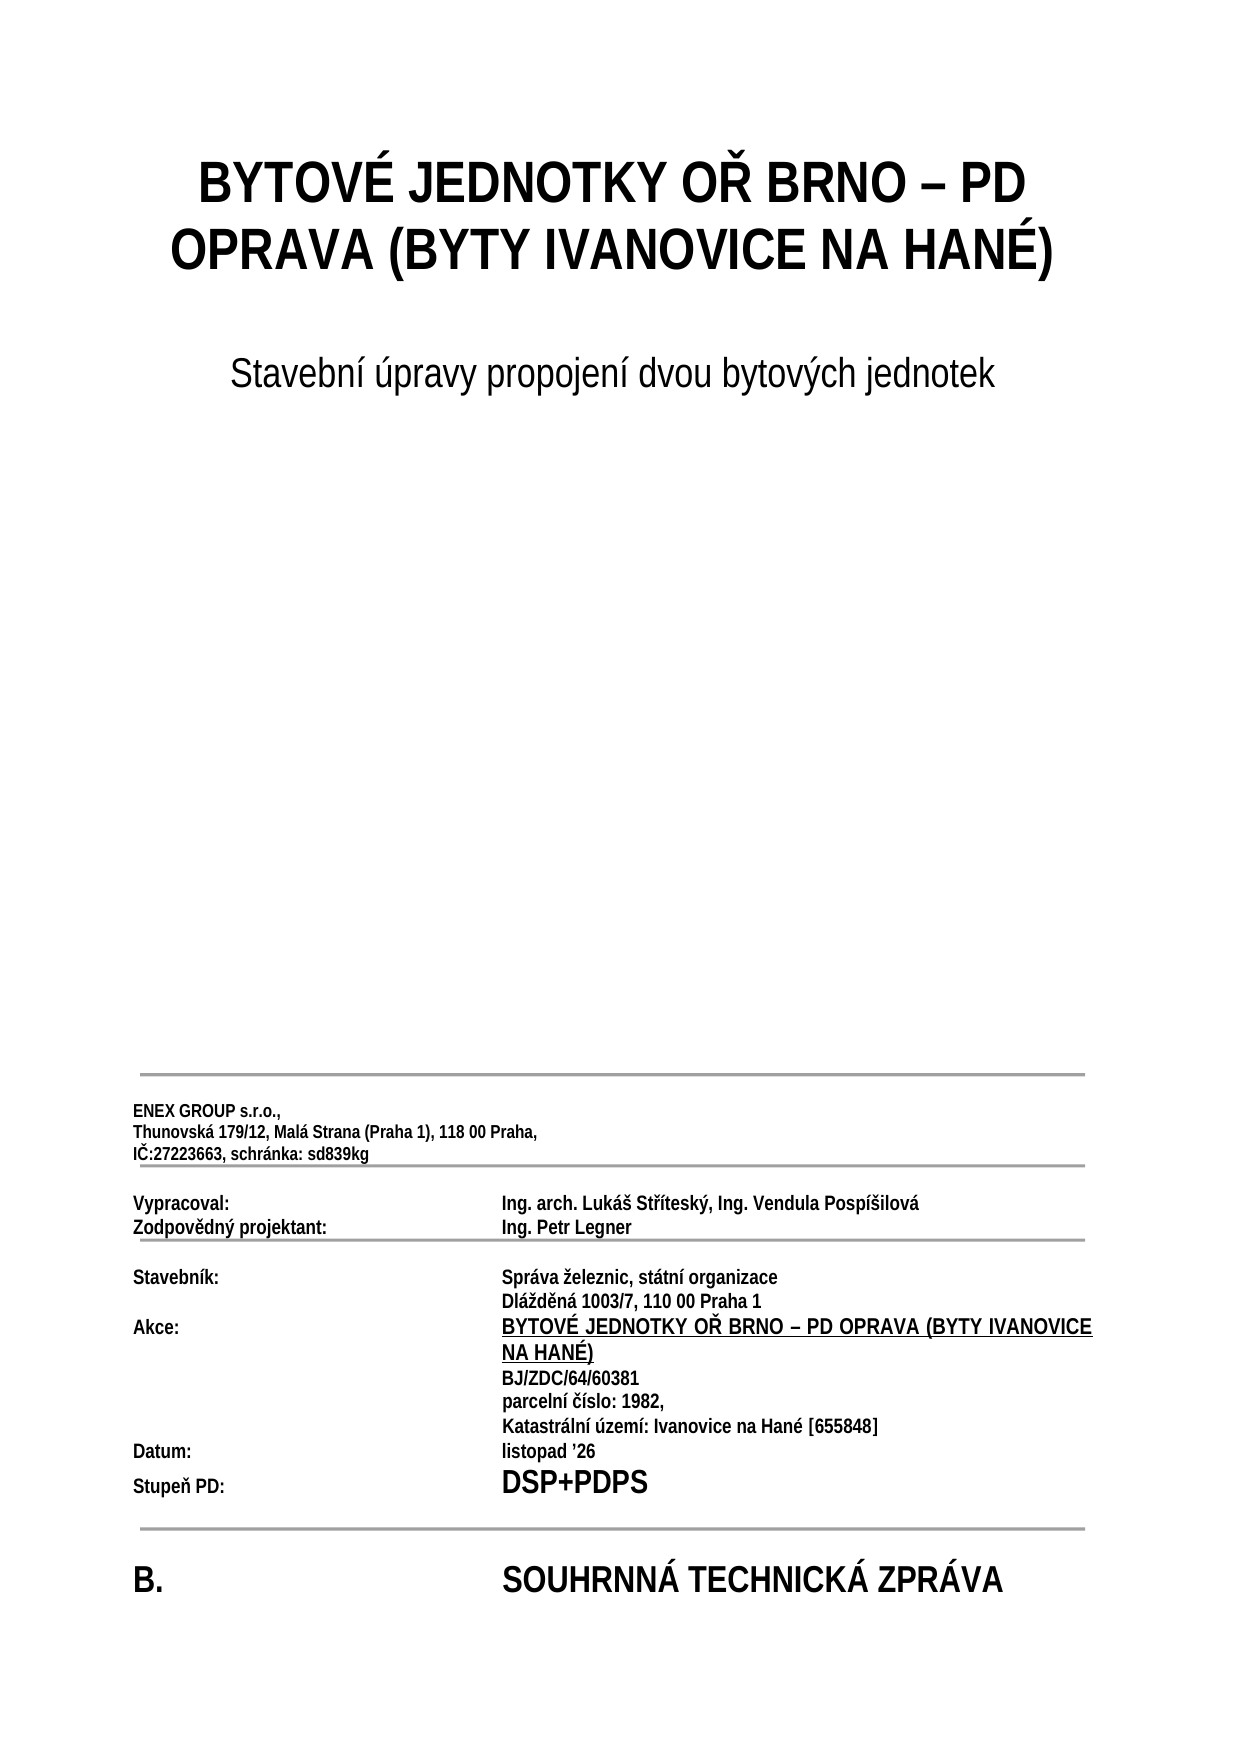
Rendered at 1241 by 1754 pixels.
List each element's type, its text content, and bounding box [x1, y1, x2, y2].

text IČ:27223663, schránka: sd839kg [133, 1143, 1093, 1164]
text ENEX GROUP s.r.o., [133, 1099, 1093, 1121]
text Stavebník: Správa železnic, státní organizace [133, 1265, 1093, 1289]
text Vypracoval: Ing. arch. Lukáš Stříteský, Ing. Vendula Pospíšilová [133, 1191, 1093, 1214]
list SOUHRNNÁ TECHNICKÁ ZPRÁVA [133, 1558, 1093, 1601]
text Stupeň PD: DSP+PDPS [133, 1463, 1093, 1501]
text Katastrální území: Ivanovice na Hané [655848] [502, 1413, 1093, 1439]
text Dlážděná 1003/7, 110 00 Praha 1 [133, 1289, 1093, 1313]
text BJ/ZDC/64/60381 [133, 1366, 1093, 1389]
text Akce: BYTOVÉ JEDNOTKY OŘ BRNO – PD OPRAVA (BYTY IVANOVICE NA HANÉ) [133, 1313, 1093, 1366]
text Datum: duben ’21 [133, 1439, 1093, 1463]
text parcelní číslo: 1982, [502, 1389, 1093, 1413]
text Stavební úpravy propojení dvou bytových jednotek [133, 348, 1093, 396]
text Zodpovědný projektant: Ing. Petr Legner [133, 1214, 1093, 1238]
text bytové jednotky oř brno – pd oprava (byty ivanovice na hané) [133, 148, 1093, 282]
text Thunovská 179/12, Malá Strana (Praha 1), 118 00 Praha, [133, 1121, 1093, 1143]
